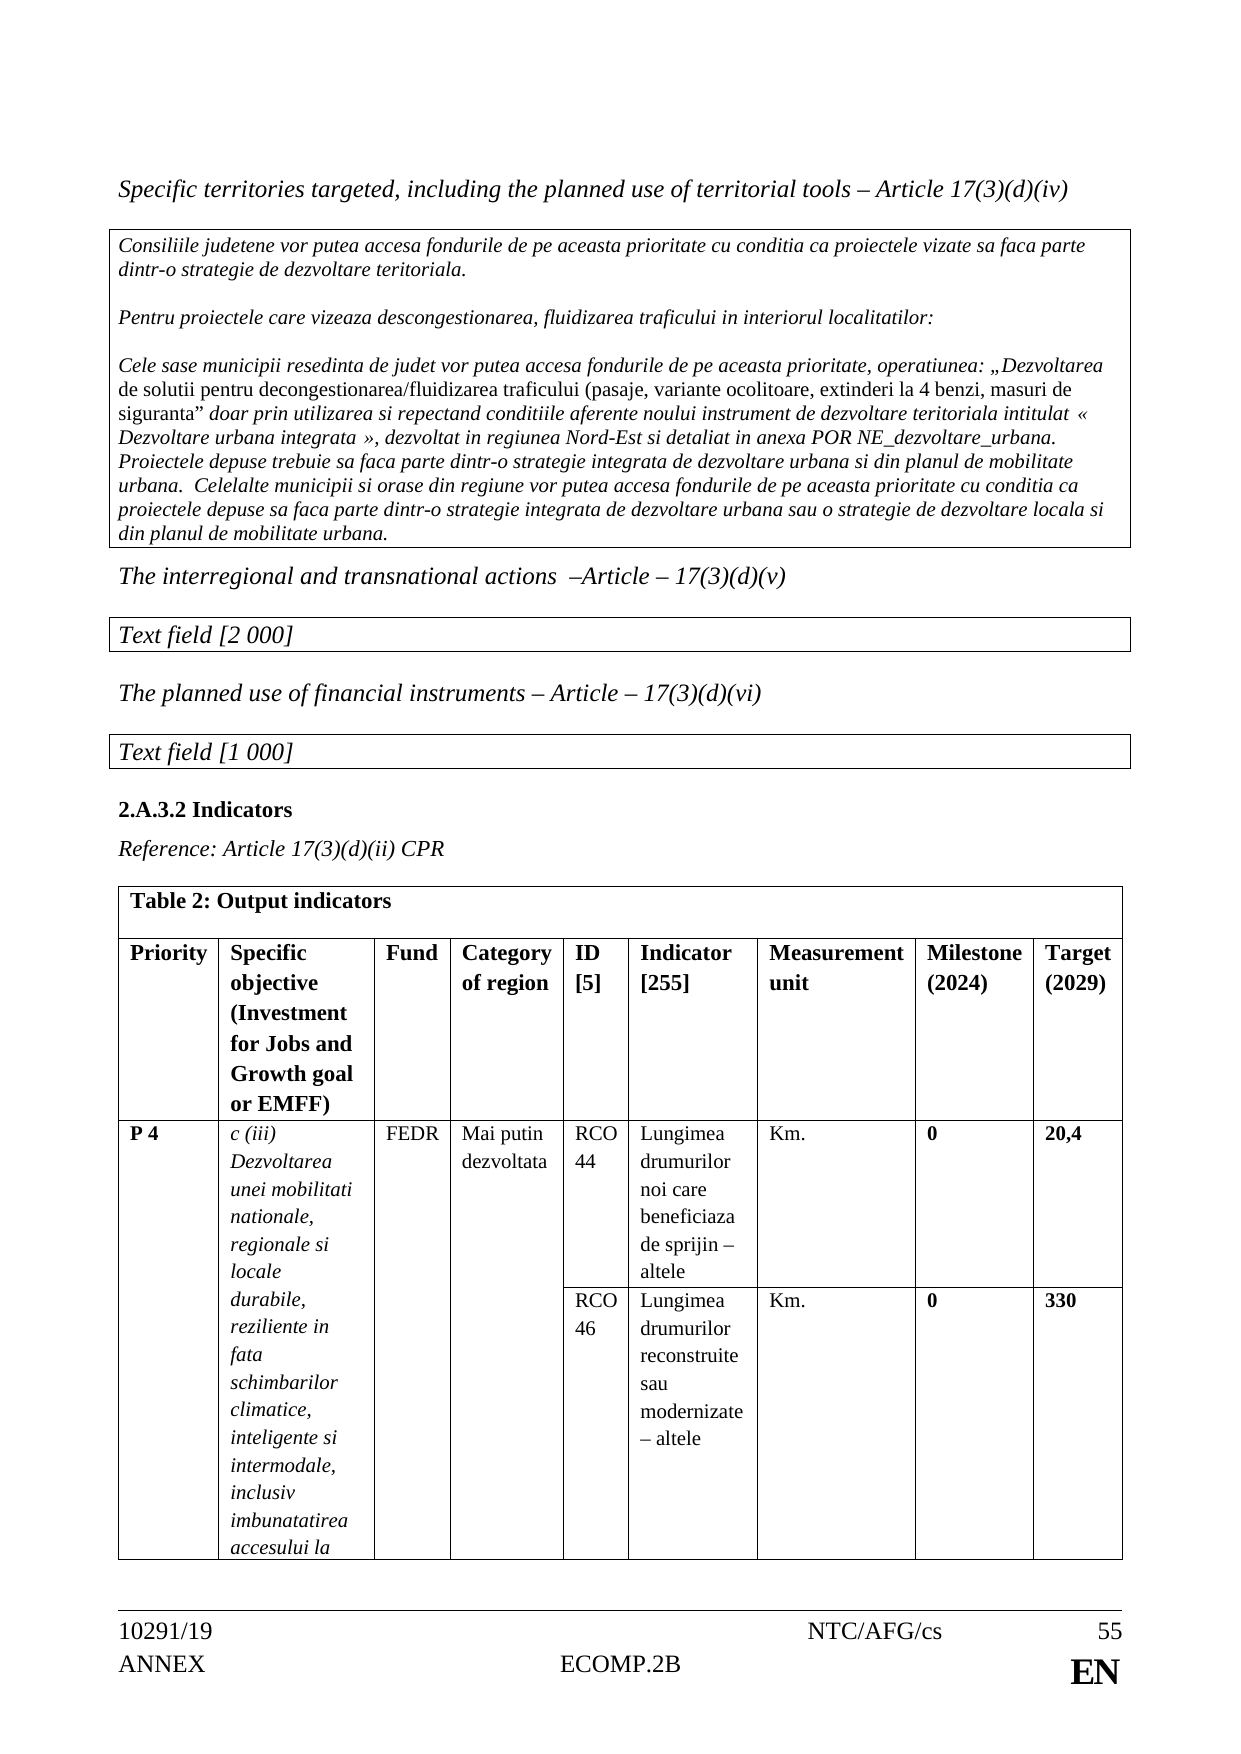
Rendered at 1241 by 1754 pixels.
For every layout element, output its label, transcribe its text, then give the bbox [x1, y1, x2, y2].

table_cell Measurement unit [758, 939, 915, 1120]
table_cell 0 [916, 1288, 1033, 1559]
table_cell Km. [758, 1288, 915, 1559]
text dintr-o strategie de dezvoltare teritoriala. [118, 257, 1122, 281]
text Specific territories targeted, including the planned use of territorial tools – Article 17(3)(d)(iv) [118, 174, 1122, 202]
text Pentru proiectele care vizeaza descongestionarea, fluidizarea traficului in interiorul localitatilor: [118, 305, 1122, 329]
text Reference: Article 17(3)(d)(ii) CPR [118, 835, 1122, 861]
text The planned use of financial instruments – Article – 17(3)(d)(vi) [118, 678, 1122, 707]
table_cell FEDR [375, 1121, 450, 1559]
table_cell Category of region [451, 939, 563, 1120]
text The interregional and transnational actions –Article – 17(3)(d)(v) [118, 561, 1122, 590]
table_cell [629, 1288, 757, 1559]
table_cell P 4 [119, 1121, 218, 1559]
table_header Table 2: Output indicators [119, 887, 1122, 938]
text 2.A.3.2 Indicators [118, 796, 1122, 822]
table_cell 20,4 [1034, 1121, 1122, 1287]
table_cell c (iii) Dezvoltarea unei mobilitati nationale, regionale si locale durabile, reziliente in fata schimbarilor climatice, inteligente si intermodale, inclusiv imbunatatirea accesului la TEN-T si a mobilitatii transfrontaliere [219, 1121, 374, 1559]
table_cell Mai putin dezvoltata [451, 1121, 563, 1559]
table_cell Priority [119, 939, 218, 1120]
text Text field [1 000] [110, 735, 1130, 768]
text Text field [2 000] [110, 618, 1130, 651]
table_cell 330 [1034, 1288, 1122, 1559]
table_cell RCO 46 [564, 1288, 628, 1559]
table_cell Km. [758, 1121, 915, 1287]
table_cell RCO 44 [564, 1121, 628, 1287]
table_cell Lungimea drumurilor noi care beneficiaza de sprijin – altele [629, 1121, 757, 1287]
table_cell Milestone (2024) [916, 939, 1033, 1120]
table_cell Target (2029) [1034, 939, 1122, 1120]
table_cell 0 [916, 1121, 1033, 1287]
table_cell Fund [375, 939, 450, 1120]
table_cell ID [5] [564, 939, 628, 1120]
table_cell Specific objective (Investment for Jobs and Growth goal or EMFF) [219, 939, 374, 1120]
text Cele sase municipii resedinta de judet vor putea accesa fondurile de pe aceasta prioritate, operatiunea: „Dezvoltarea de solutii pentru decongestionarea/fluidizarea traficului (pasaje, variante ocolitoare, extinderi la 4 benzi, masuri de siguranta” doar prin utilizarea si repectand conditiile aferente noului instrument de dezvoltare teritoriala intitulat « Dezvoltare urbana integrata », dezvoltat in regiunea Nord-Est si detaliat in anexa POR NE_dezvoltare_urbana. Proiectele depuse trebuie sa faca parte dintr-o strategie integrata de dezvoltare urbana si din planul de mobilitate urbana. Celelalte municipii si orase din regiune vor putea accesa fondurile de pe aceasta prioritate cu conditia ca proiectele depuse sa faca parte dintr-o strategie integrata de dezvoltare urbana sau o strategie de dezvoltare locala si din planul de mobilitate urbana. [110, 350, 1130, 547]
table_cell Indicator [255] [629, 939, 757, 1120]
text Consiliile judetene vor putea accesa fondurile de pe aceasta prioritate cu conditia ca proiectele vizate sa faca parte [110, 230, 1130, 257]
